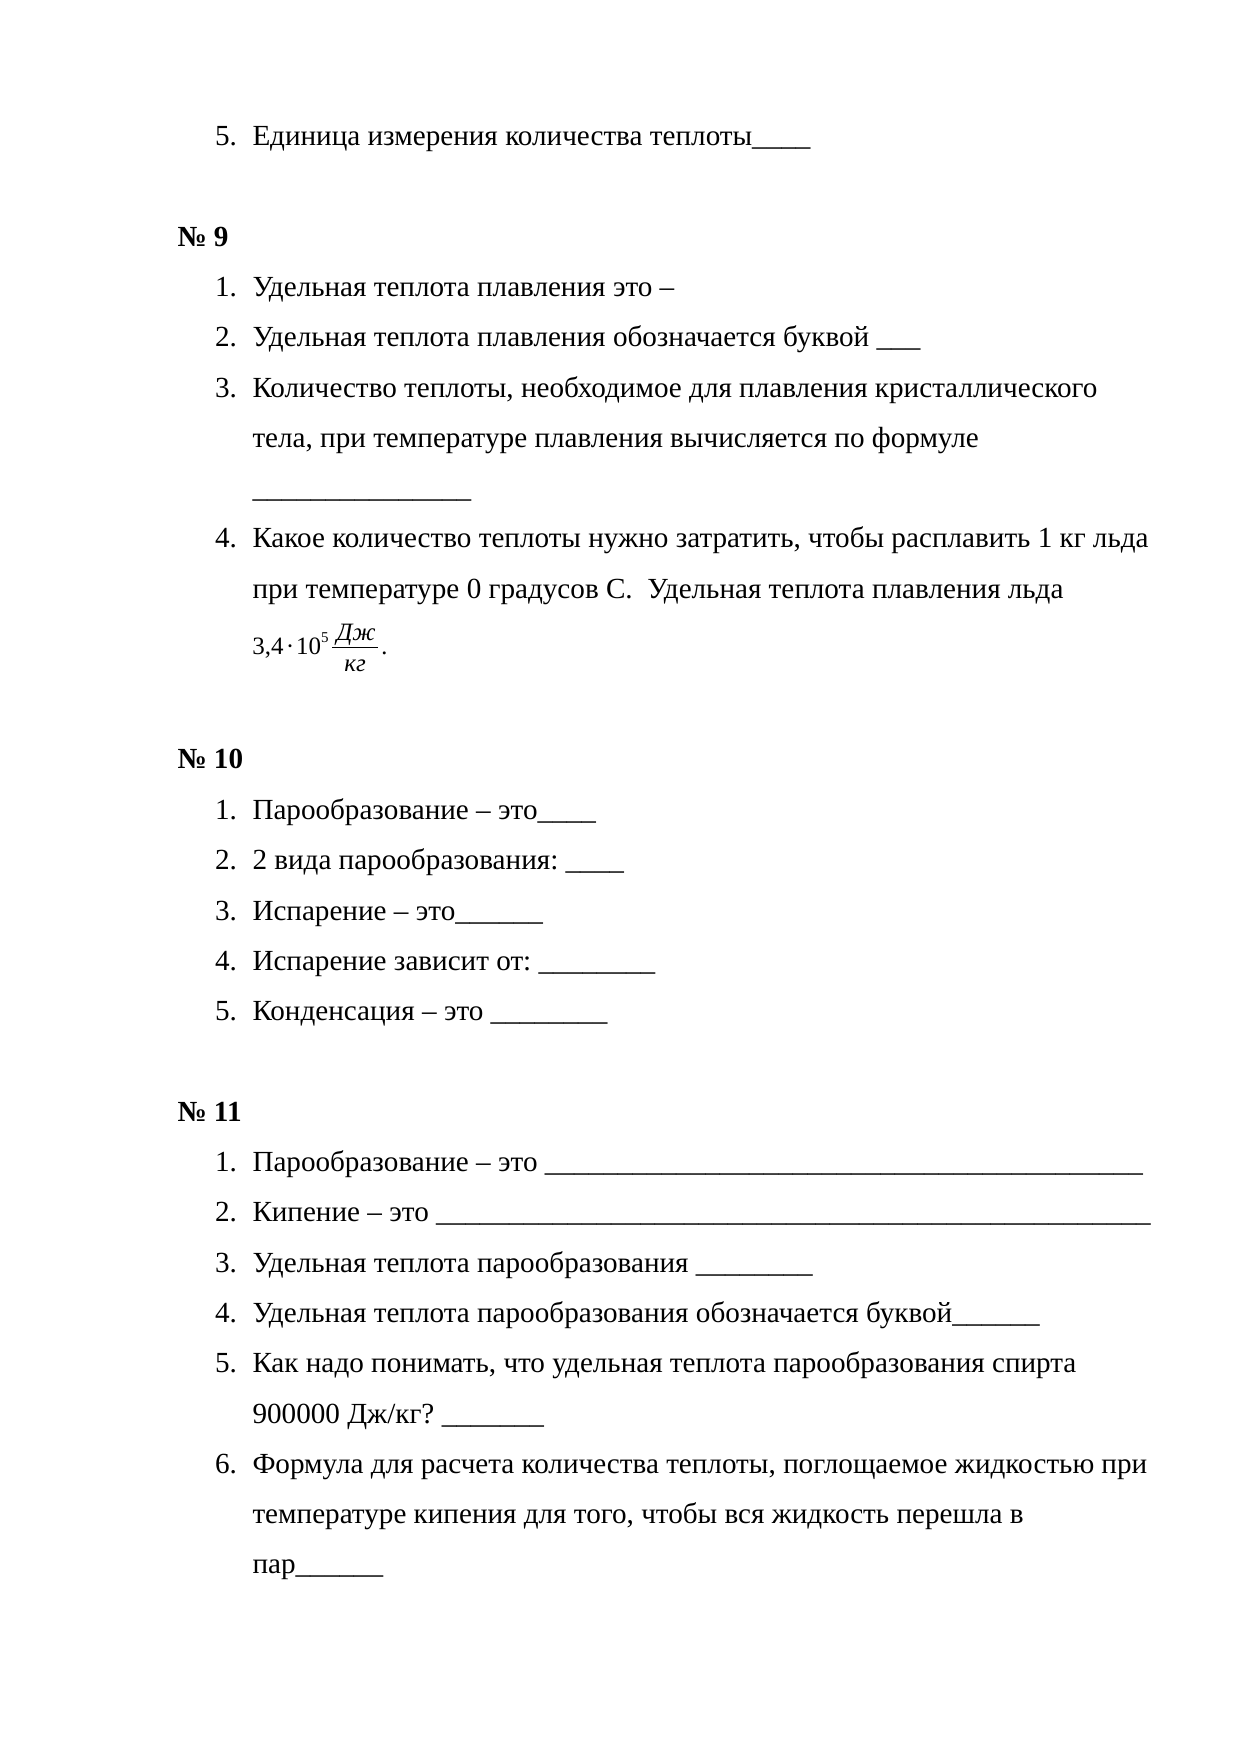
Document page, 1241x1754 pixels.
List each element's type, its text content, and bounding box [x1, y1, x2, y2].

list Удельная теплота плавления это – [215, 269, 1152, 303]
list Какое количество теплоты нужно затратить, чтобы расплавить 1 кг льда при температуре 0 градусов С. Удельная теплота плавления льда [215, 521, 1152, 677]
list Удельная теплота плавления обозначается буквой ___ [215, 319, 1152, 353]
list Удельная теплота парообразования обозначается буквой______ [215, 1295, 1152, 1329]
list Парообразование – это _________________________________________ [215, 1144, 1152, 1178]
list Формула для расчета количества теплоты, поглощаемое жидкостью при температуре кипения для того, чтобы вся жидкость перешла в пар______ [215, 1446, 1152, 1580]
list Испарение – это______ [215, 893, 1152, 926]
list 2 вида парообразования: ____ [215, 842, 1152, 876]
list Единица измерения количества теплоты____ [215, 118, 1152, 152]
text № 11 [177, 1094, 1152, 1127]
text № 9 [177, 219, 1152, 252]
list Кипение – это _________________________________________________ [215, 1194, 1152, 1228]
list Удельная теплота парообразования ________ [215, 1245, 1152, 1278]
list Количество теплоты, необходимое для плавления кристаллического тела, при температуре плавления вычисляется по формуле _______________ [215, 370, 1152, 504]
list Парообразование – это____ [215, 792, 1152, 826]
list Конденсация – это ________ [215, 993, 1152, 1027]
list Испарение зависит от: ________ [215, 943, 1152, 976]
text № 10 [177, 742, 1152, 775]
list Как надо понимать, что удельная теплота парообразования спирта 900000 Дж/кг? _______ [215, 1345, 1152, 1429]
